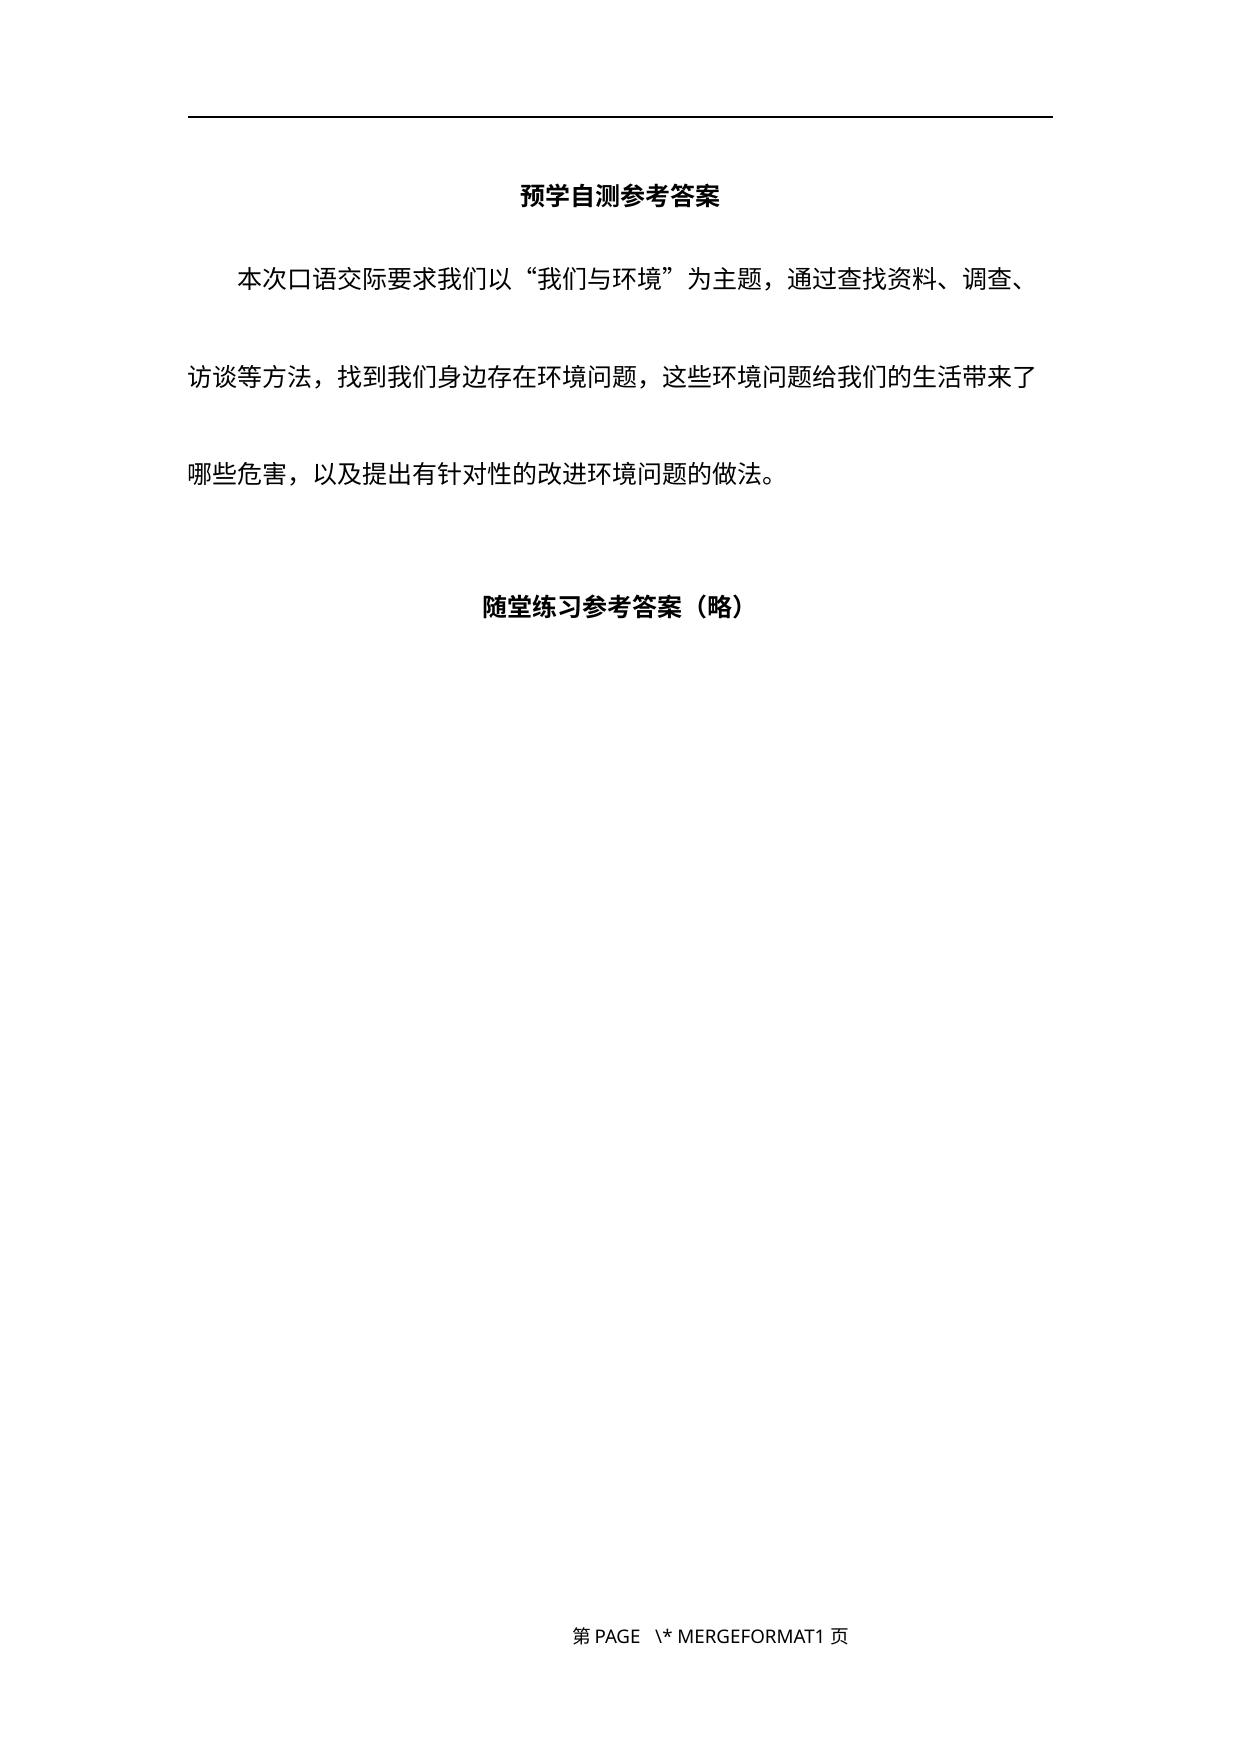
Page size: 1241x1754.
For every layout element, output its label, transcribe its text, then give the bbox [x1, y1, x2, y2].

text 随堂练习参考答案（略） [187, 573, 1053, 638]
text 预学自测参考答案 [187, 162, 1053, 227]
text 本次口语交际要求我们以“我们与环境”为主题，通过查找资料、调查、访谈等方法，找到我们身边存在环境问题，这些环境问题给我们的生活带来了哪些危害，以及提出有针对性的改进环境问题的做法。 [187, 245, 1053, 505]
